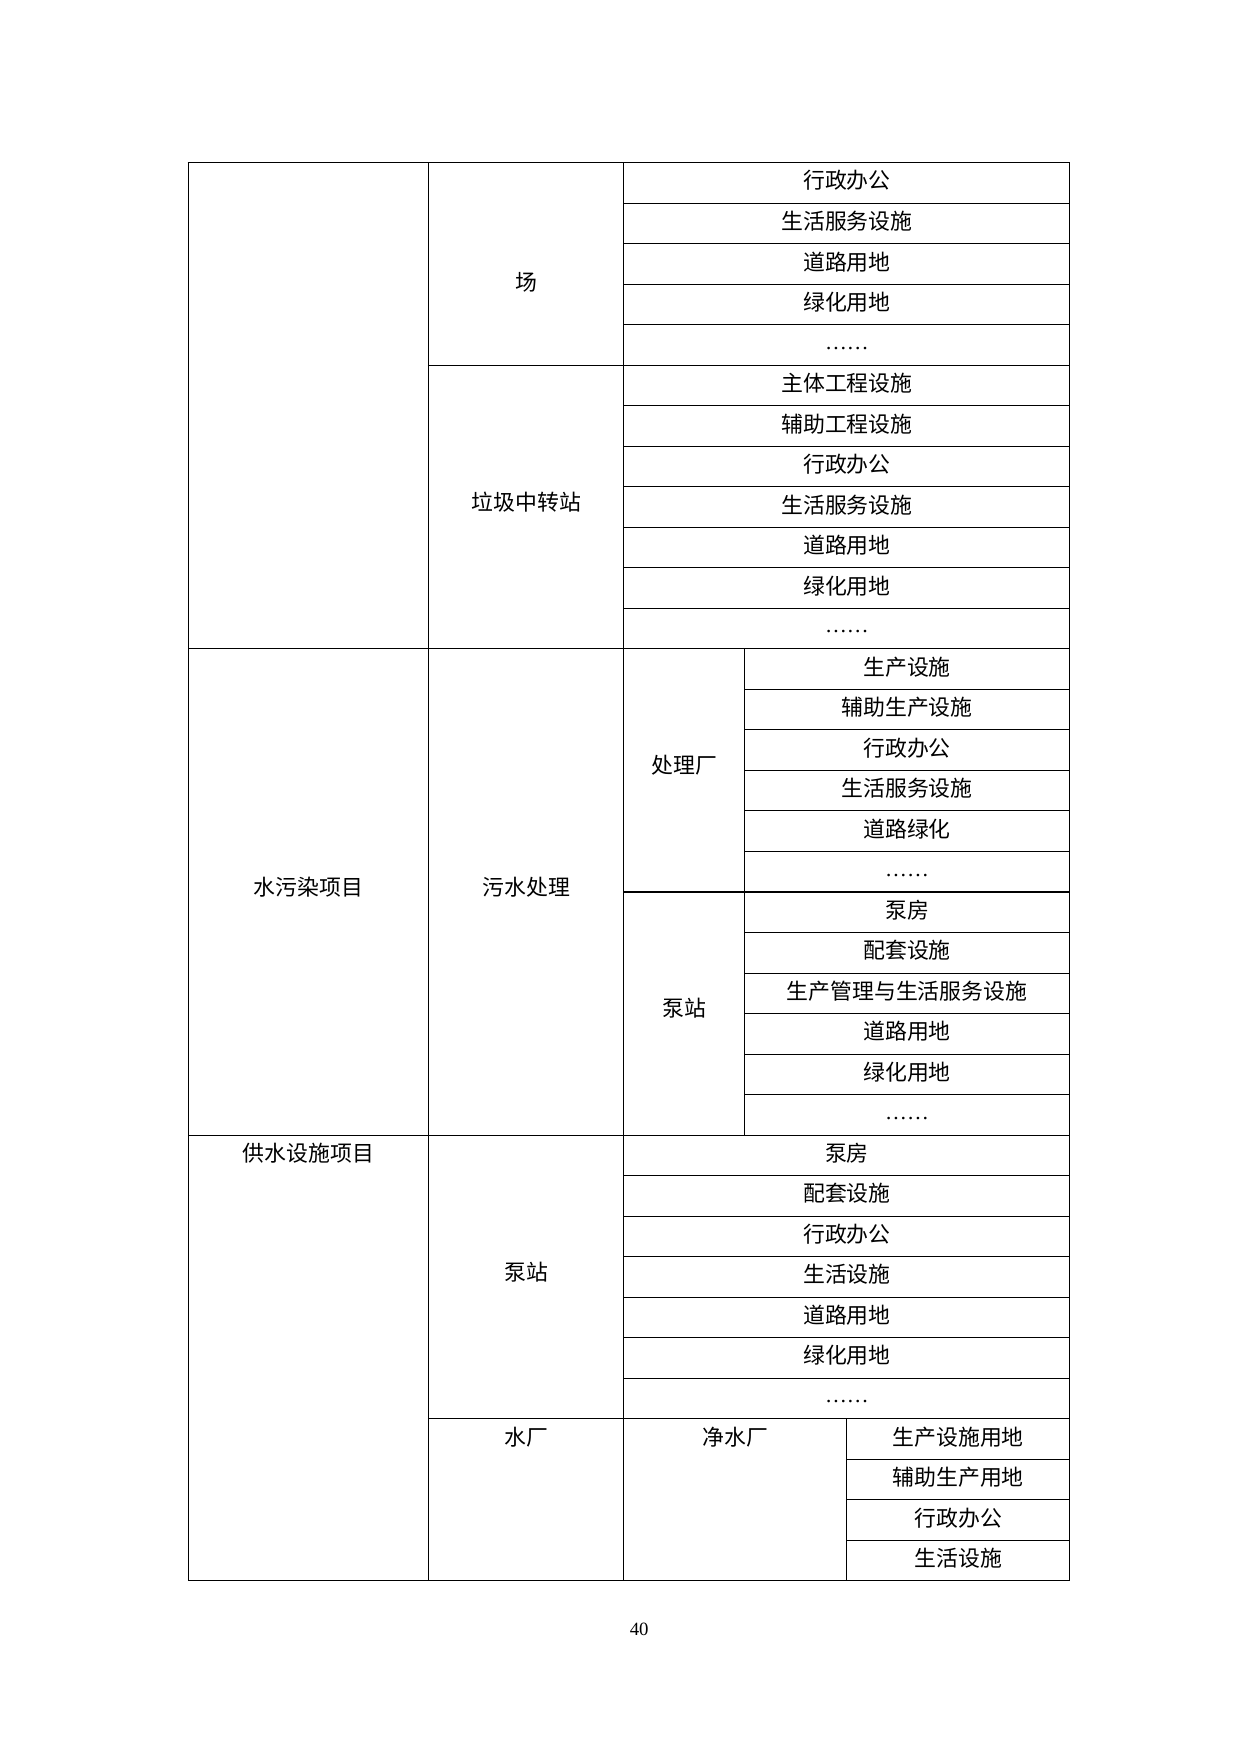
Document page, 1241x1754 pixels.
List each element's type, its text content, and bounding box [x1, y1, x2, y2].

table_cell 泵房 [745, 893, 1069, 932]
table_cell 绿化用地 [624, 285, 1069, 324]
table_cell 污水处理 [429, 649, 623, 1134]
table_cell 供水设施项目 [189, 1136, 428, 1580]
table_cell 生活服务设施 [745, 771, 1069, 810]
table_cell 道路用地 [624, 1298, 1069, 1337]
table_cell 处理厂 [624, 649, 744, 891]
table_cell 道路用地 [624, 244, 1069, 283]
table_cell 生活服务设施 [624, 487, 1069, 527]
table_cell 水厂 [429, 1419, 623, 1580]
table_cell …… [745, 852, 1069, 891]
table_cell 主体工程设施 [624, 366, 1069, 405]
table_cell 道路用地 [624, 528, 1069, 567]
table_cell 配套设施 [624, 1176, 1069, 1216]
table_cell 绿化用地 [745, 1055, 1069, 1094]
table_cell 行政办公 [624, 1217, 1069, 1256]
table_cell 生活设施 [624, 1257, 1069, 1297]
table_cell 泵房 [624, 1136, 1069, 1175]
table_cell 生产设施 [745, 649, 1069, 689]
table_cell …… [745, 1095, 1069, 1134]
table_cell 道路用地 [745, 1014, 1069, 1053]
table_cell 辅助工程设施 [624, 406, 1069, 446]
table_cell 生活服务设施 [624, 204, 1069, 243]
table_cell 配套设施 [745, 933, 1069, 972]
table_cell 行政办公 [847, 1500, 1069, 1540]
table_cell 行政办公 [624, 163, 1069, 202]
table_cell …… [624, 1379, 1069, 1418]
table_cell 绿化用地 [624, 568, 1069, 608]
table_cell 水污染项目 [189, 649, 428, 1134]
table_cell 生活设施 [847, 1541, 1069, 1580]
table_cell 垃圾中转站 [429, 366, 623, 648]
table_cell 生产设施用地 [847, 1419, 1069, 1459]
table_cell 行政办公 [745, 730, 1069, 770]
table_cell 泵站 [624, 893, 744, 1134]
table_cell 泵站 [429, 1136, 623, 1418]
table_cell 绿化用地 [624, 1338, 1069, 1378]
table_cell 生产管理与生活服务设施 [745, 974, 1069, 1013]
table_cell 辅助生产用地 [847, 1460, 1069, 1499]
table_cell 辅助生产设施 [745, 690, 1069, 729]
table_cell 行政办公 [624, 447, 1069, 486]
table_cell …… [624, 325, 1069, 364]
table_cell …… [624, 609, 1069, 648]
table_cell 净水厂 [624, 1419, 846, 1580]
table_cell 道路绿化 [745, 811, 1069, 851]
